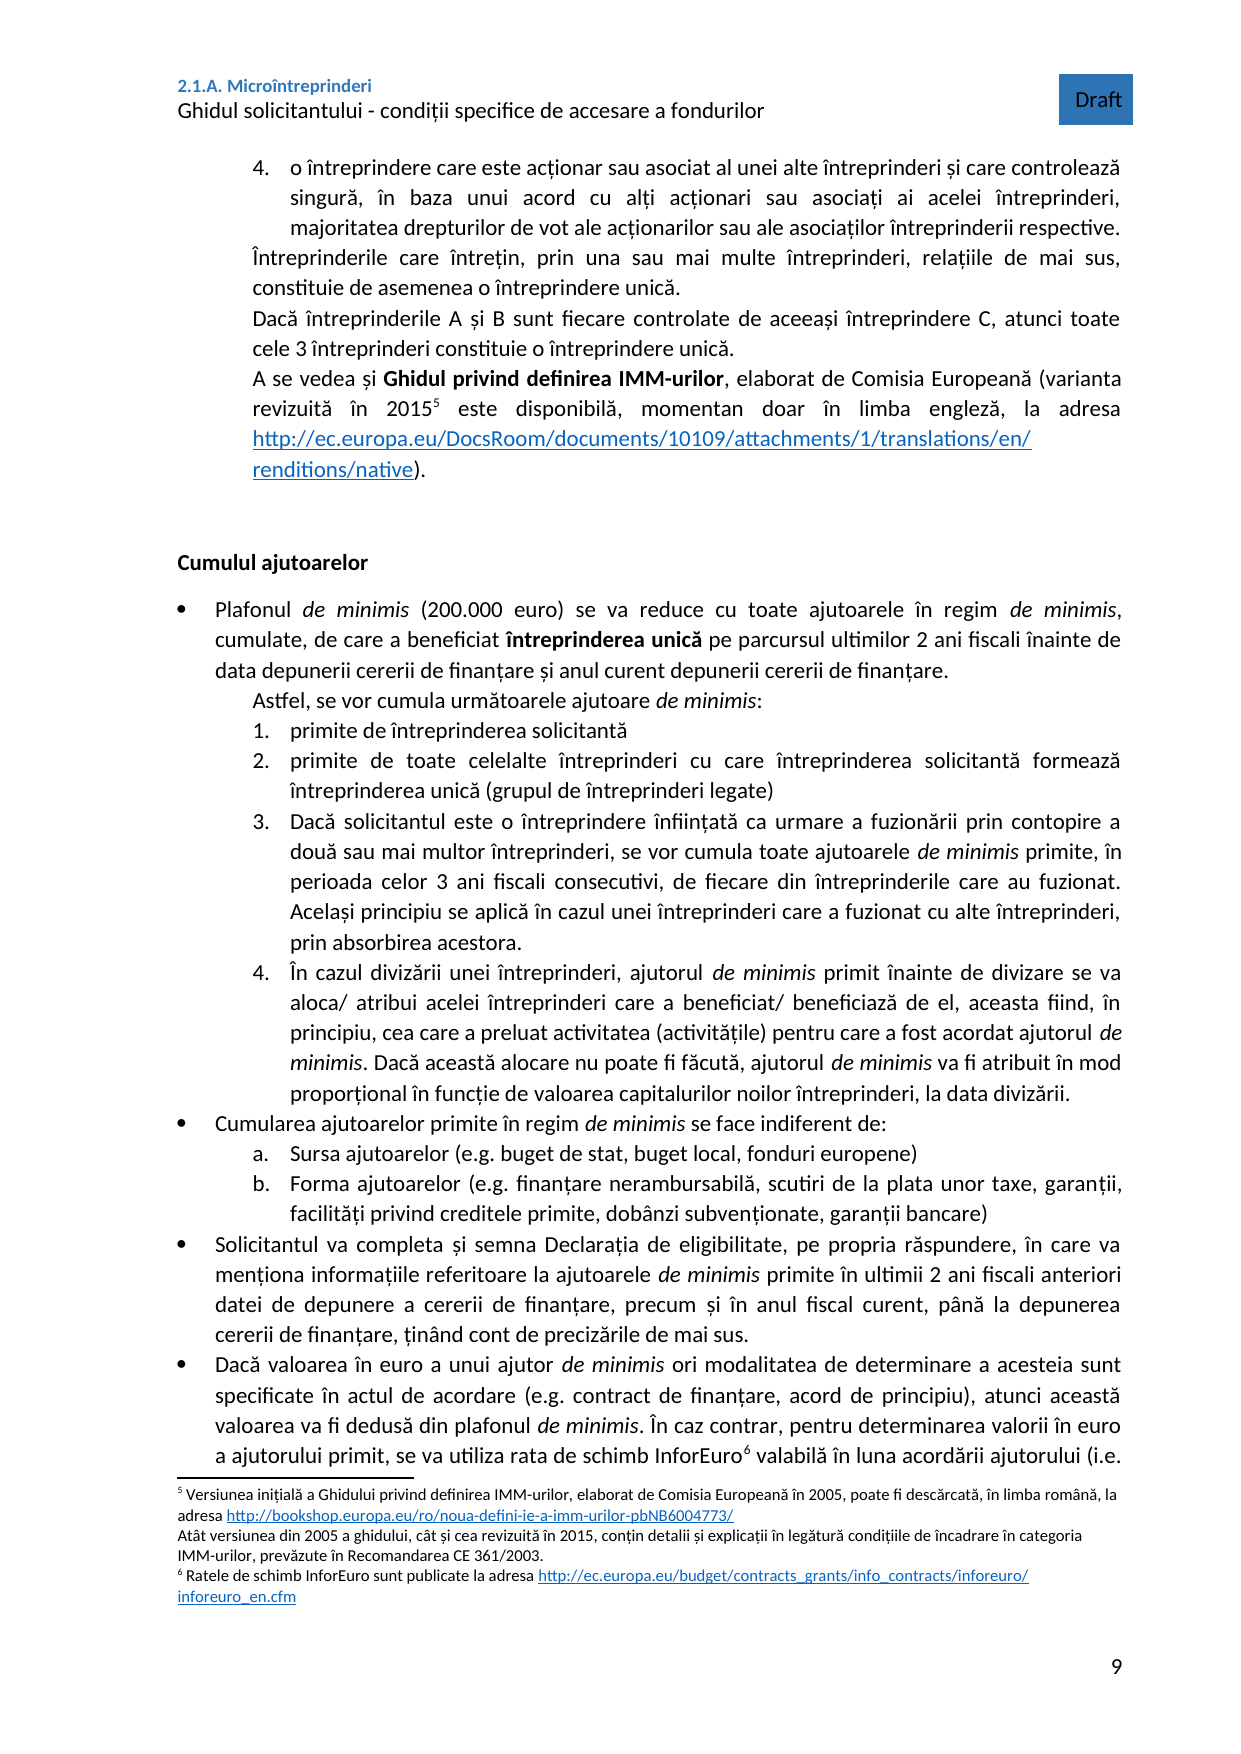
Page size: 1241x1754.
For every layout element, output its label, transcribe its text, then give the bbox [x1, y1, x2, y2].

list Forma ajutoarelor (e.g. finanţare nerambursabilă, scutiri de la plata unor taxe, garanţii, facilităţi privind creditele primite, dobânzi subvenţionate, garanţii bancare) [252, 1169, 1122, 1228]
list o întreprindere care este acționar sau asociat al unei alte întreprinderi și care controlează singură, în baza unui acord cu alți acționari sau asociați ai acelei întreprinderi, majoritatea drepturilor de vot ale acționarilor sau ale asociaților întreprinderii respective. [252, 153, 1122, 241]
list Sursa ajutoarelor (e.g. buget de stat, buget local, fonduri europene) [252, 1139, 1122, 1167]
list Solicitantul va completa şi semna Declaraţia de eligibilitate, pe propria răspundere, în care va menţiona informaţiile referitoare la ajutoarele de minimis primite în ultimii 2 ani fiscali anteriori datei de depunere a cererii de finanțare, precum şi în anul fiscal curent, până la depunerea cererii de finanţare, ținând cont de precizările de mai sus. [177, 1230, 1122, 1348]
list primite de întreprinderea solicitantă [252, 716, 1122, 744]
list Plafonul de minimis (200.000 euro) se va reduce cu toate ajutoarele în regim de minimis, cumulate, de care a beneficiat întreprinderea unică pe parcursul ultimilor 2 ani fiscali înainte de data depunerii cererii de finanţare şi anul curent depunerii cererii de finanţare. [177, 595, 1122, 684]
list Cumularea ajutoarelor primite în regim de minimis se face indiferent de: [177, 1109, 1122, 1137]
list Astfel, se vor cumula următoarele ajutoare de minimis: [252, 686, 1122, 714]
list A se vedea și Ghidul privind definirea IMM-urilor, elaborat de Comisia Europeană (varianta revizuită în 2015 este disponibilă, momentan doar în limba engleză, la adresa http://ec.europa.eu/DocsRoom/documents/10109/attachments/1/translations/en/renditions/native). [252, 364, 1122, 483]
list Dacă întreprinderile A și B sunt fiecare controlate de aceeași întreprindere C, atunci toate cele 3 întreprinderi constituie o întreprindere unică. [252, 304, 1122, 362]
list Întreprinderile care întrețin, prin una sau mai multe întreprinderi, relațiile de mai sus, constituie de asemenea o întreprindere unică. [252, 243, 1122, 302]
text Cumulul ajutoarelor [177, 548, 1122, 577]
list Dacă solicitantul este o întreprindere înființată ca urmare a fuzionării prin contopire a două sau mai multor întreprinderi, se vor cumula toate ajutoarele de minimis primite, în perioada celor 3 ani fiscali consecutivi, de fiecare din întreprinderile care au fuzionat. Același principiu se aplică în cazul unei întreprinderi care a fuzionat cu alte întreprinderi, prin absorbirea acestora. [252, 807, 1122, 956]
list În cazul divizării unei întreprinderi, ajutorul de minimis primit înainte de divizare se va aloca/ atribui acelei întreprinderi care a beneficiat/ beneficiază de el, aceasta fiind, în principiu, cea care a preluat activitatea (activitățile) pentru care a fost acordat ajutorul de minimis. Dacă această alocare nu poate fi făcută, ajutorul de minimis va fi atribuit în mod proporțional în funcție de valoarea capitalurilor noilor întreprinderi, la data divizării. [252, 958, 1122, 1107]
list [177, 1351, 1122, 1469]
list primite de toate celelalte întreprinderi cu care întreprinderea solicitantă formează întreprinderea unică (grupul de întreprinderi legate) [252, 746, 1122, 805]
